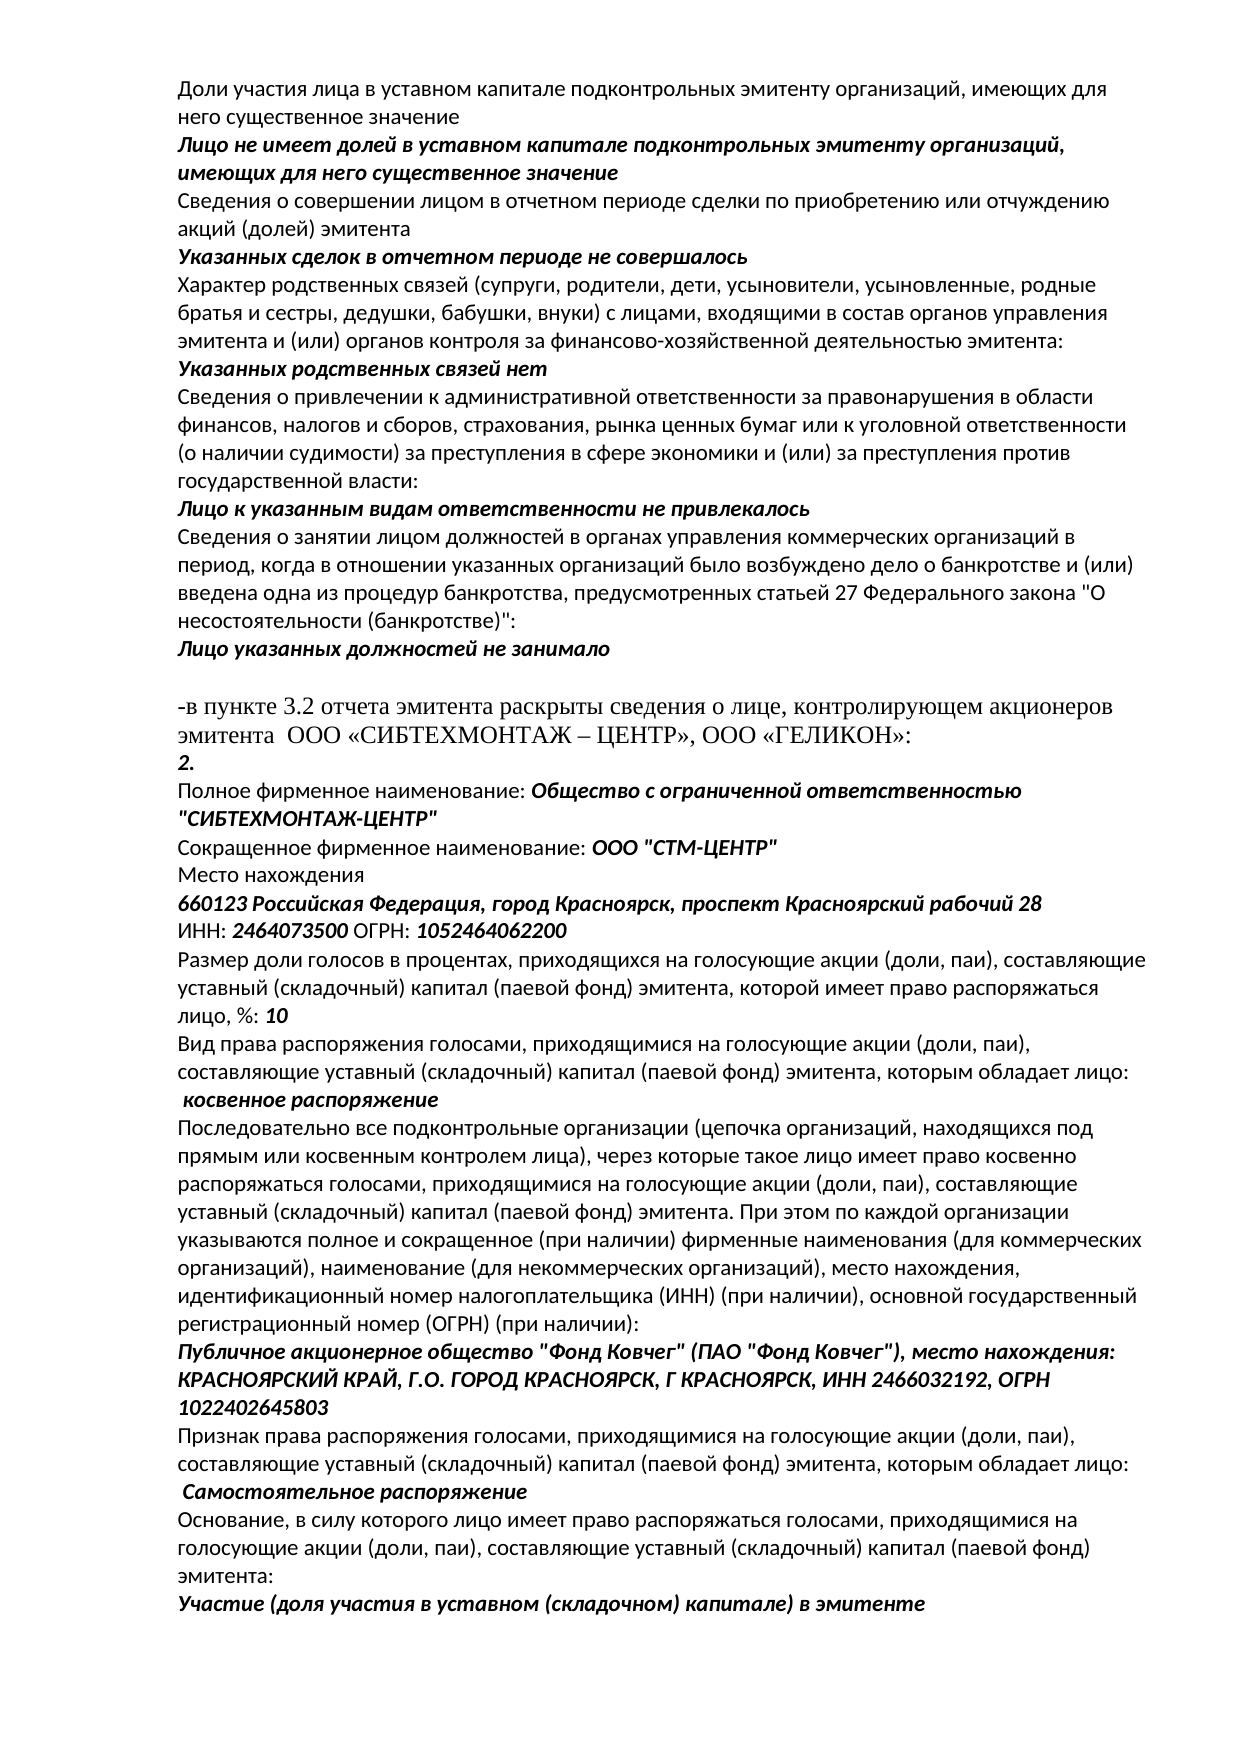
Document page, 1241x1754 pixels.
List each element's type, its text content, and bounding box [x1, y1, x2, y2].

text Сокращенное фирменное наименование: ООО "СТМ-ЦЕНТР" [177, 833, 1152, 861]
text ИНН: 2464073500 ОГРН: 1052464062200 [177, 917, 1152, 945]
text Самостоятельное распоряжение [177, 1477, 1152, 1505]
text Сведения о привлечении к административной ответственности за правонарушения в области финансов, налогов и сборов, страхования, рынка ценных бумаг или к уголовной ответственности (о наличии судимости) за преступления в сфере экономики и (или) за преступления против государственной власти: Лицо к указанным видам ответственности не привлекалось [177, 382, 1152, 522]
text Доли участия лица в уставном капитале подконтрольных эмитенту организаций, имеющих для него существенное значение [177, 74, 1152, 130]
text 660123 Российская Федерация, город Красноярск, проспект Красноярский рабочий 28 [177, 889, 1152, 917]
text Сведения о занятии лицом должностей в органах управления коммерческих организаций в период, когда в отношении указанных организаций было возбуждено дело о банкротстве и (или) введена одна из процедур банкротства, предусмотренных статьей 27 Федерального закона "О несостоятельности (банкротстве)": Лицо указанных должностей не занимало [177, 522, 1152, 662]
text косвенное распоряжение [177, 1085, 1152, 1113]
text Признак права распоряжения голосами, приходящимися на голосующие акции (доли, паи), составляющие уставный (складочный) капитал (паевой фонд) эмитента, которым обладает лицо: [177, 1421, 1152, 1477]
text -в пункте 3.2 отчета эмитента раскрыты сведения о лице, контролирующем акционеров эмитента ООО «СИБТЕХМОНТАЖ – ЦЕНТР», ООО «ГЕЛИКОН»: [177, 691, 1152, 748]
text Характер родственных связей (супруги, родители, дети, усыновители, усыновленные, родные братья и сестры, дедушки, бабушки, внуки) с лицами, входящими в состав органов управления эмитента и (или) органов контроля за финансово-хозяйственной деятельностью эмитента: Указанных родственных связей нет [177, 270, 1152, 382]
text Лицо не имеет долей в уставном капитале подконтрольных эмитенту организаций, имеющих для него существенное значение [177, 130, 1152, 186]
text Сведения о совершении лицом в отчетном периоде сделки по приобретению или отчуждению акций (долей) эмитента [177, 186, 1152, 242]
text Основание, в силу которого лицо имеет право распоряжаться голосами, приходящимися на голосующие акции (доли, паи), составляющие уставный (складочный) капитал (паевой фонд) эмитента: [177, 1505, 1152, 1589]
text Место нахождения [177, 861, 1152, 889]
text Размер доли голосов в процентах, приходящихся на голосующие акции (доли, паи), составляющие уставный (складочный) капитал (паевой фонд) эмитента, которой имеет право распоряжаться лицо, %: 10 [177, 945, 1152, 1029]
text 2. [177, 748, 1152, 777]
text Участие (доля участия в уставном (складочном) капитале) в эмитенте [177, 1589, 1152, 1617]
text Вид права распоряжения голосами, приходящимися на голосующие акции (доли, паи), составляющие уставный (складочный) капитал (паевой фонд) эмитента, которым обладает лицо: [177, 1029, 1152, 1085]
text Полное фирменное наименование: Общество с ограниченной ответственностью "СИБТЕХМОНТАЖ-ЦЕНТР" [177, 777, 1152, 833]
text Указанных сделок в отчетном периоде не совершалось [177, 242, 1152, 270]
